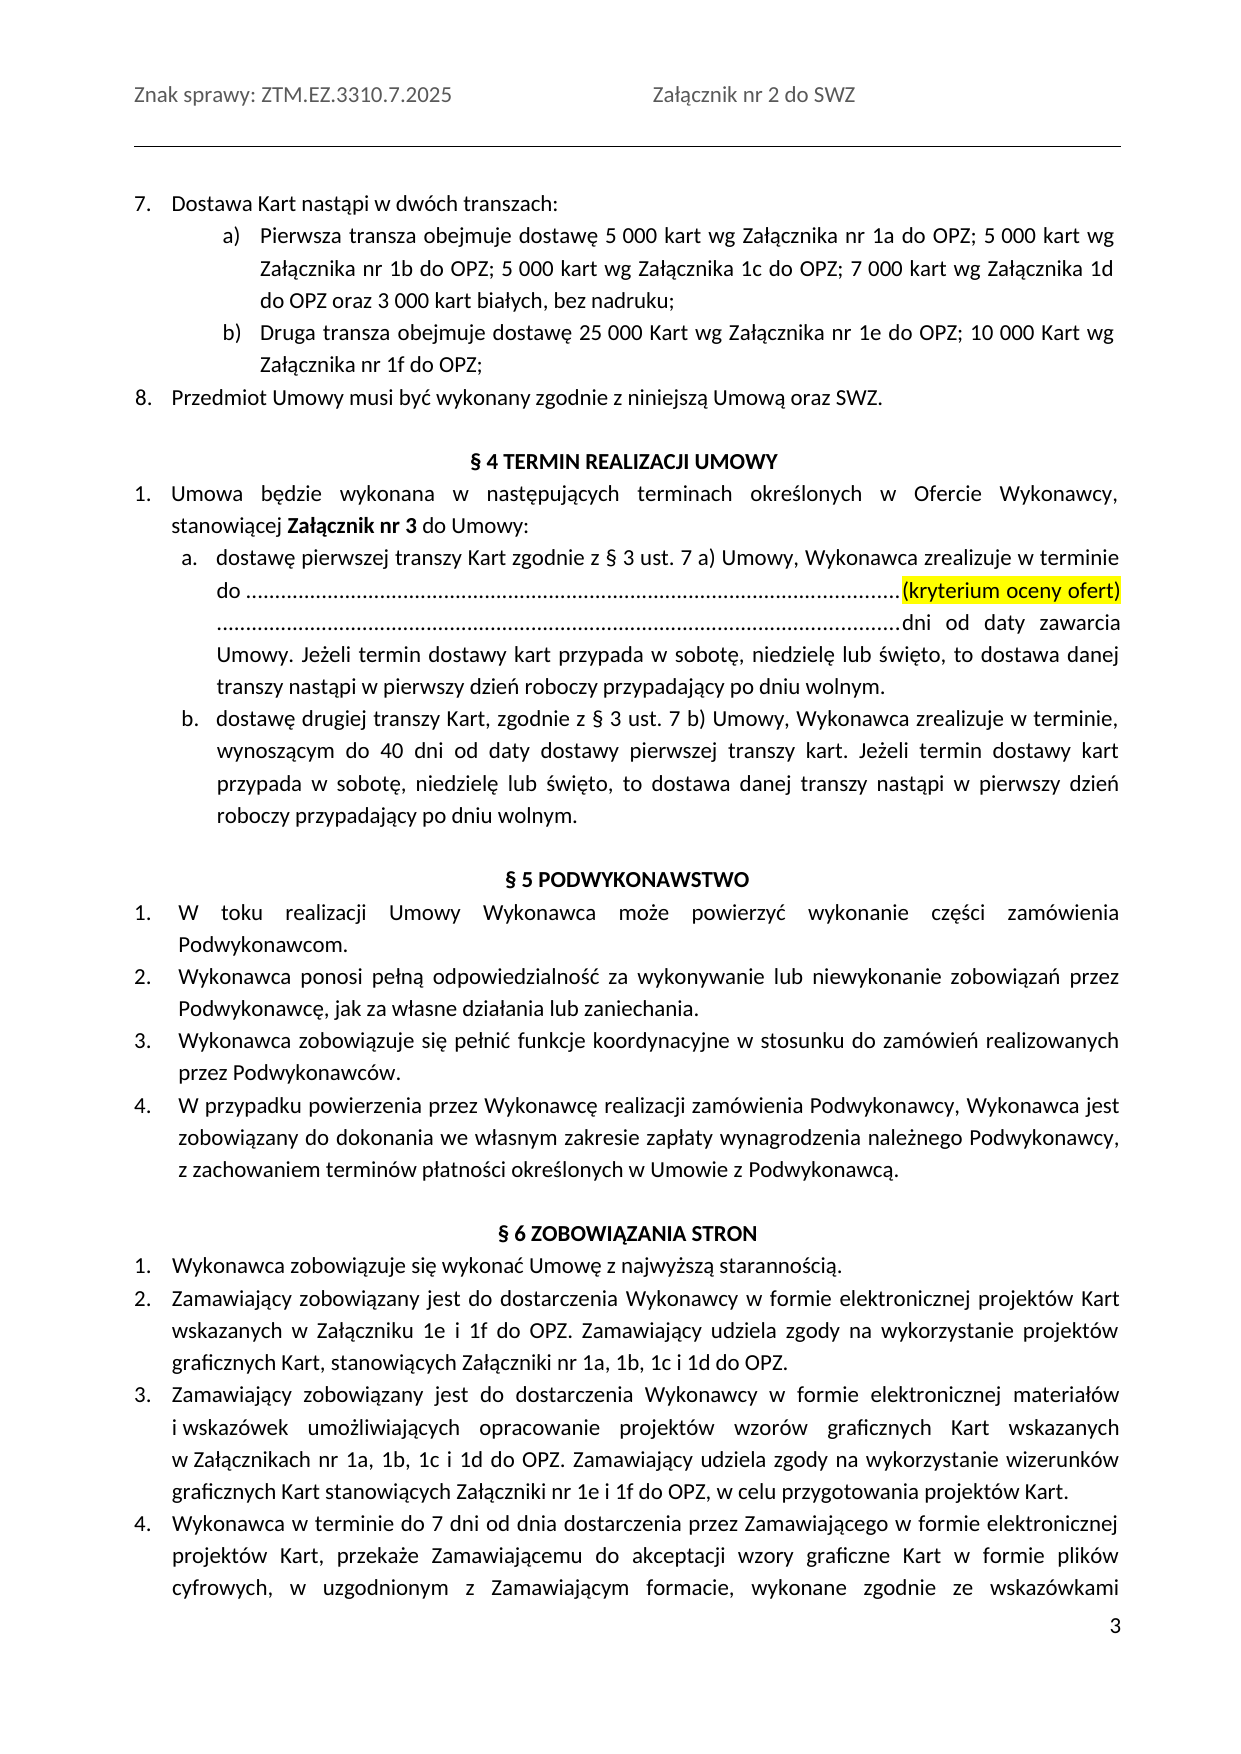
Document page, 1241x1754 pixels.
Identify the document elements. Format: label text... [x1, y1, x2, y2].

text § 5 PODWYKONAWSTWO [134, 865, 1120, 893]
text § 4 TERMIN REALIZACJI UMOWY [134, 447, 1114, 475]
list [134, 1509, 1120, 1602]
list Druga transza obejmuje dostawę 25 000 Kart wg Załącznika nr 1e do OPZ; 10 000 Kart wg Załącznika nr 1f do OPZ; [222, 318, 1114, 378]
list Wykonawca zobowiązuje się pełnić funkcje koordynacyjne w stosunku do zamówień realizowanych przez Podwykonawców. [134, 1026, 1121, 1087]
list Wykonawca ponosi pełną odpowiedzialność za wykonywanie lub niewykonanie zobowiązań przez Podwykonawcę, jak za własne działania lub zaniechania. [134, 962, 1121, 1022]
list Zamawiający zobowiązany jest do dostarczenia Wykonawcy w formie elektronicznej materiałów i wskazówek umożliwiających opracowanie projektów wzorów graficznych Kart wskazanych w Załącznikach nr 1a, 1b, 1c i 1d do OPZ. Zamawiający udziela zgody na wykorzystanie wizerunków graficznych Kart stanowiących Załączniki nr 1e i 1f do OPZ, w celu przygotowania projektów Kart. [134, 1380, 1121, 1505]
text § 6 ZOBOWIĄZANIA STRON [134, 1219, 1121, 1247]
list Zamawiający zobowiązany jest do dostarczenia Wykonawcy w formie elektronicznej projektów Kart wskazanych w Załączniku 1e i 1f do OPZ. Zamawiający udziela zgody na wykorzystanie projektów graficznych Kart, stanowiących Załączniki nr 1a, 1b, 1c i 1d do OPZ. [134, 1284, 1121, 1376]
list dostawę drugiej transzy Kart, zgodnie z § 3 ust. 7 b) Umowy, Wykonawca zrealizuje w terminie, wynoszącym do 40 dni od daty dostawy pierwszej transzy kart. Jeżeli termin dostawy kart przypada w sobotę, niedzielę lub święto, to dostawa danej transzy nastąpi w pierwszy dzień roboczy przypadający po dniu wolnym. [181, 704, 1121, 829]
list Umowa będzie wykonana w następujących terminach określonych w Ofercie Wykonawcy, stanowiącej Załącznik nr 3 do Umowy: [134, 479, 1120, 539]
list Wykonawca zobowiązuje się wykonać Umowę z najwyższą starannością. [134, 1252, 1121, 1280]
list W toku realizacji Umowy Wykonawca może powierzyć wykonanie części zamówienia Podwykonawcom. [134, 898, 1121, 958]
list W przypadku powierzenia przez Wykonawcę realizacji zamówienia Podwykonawcy, Wykonawca jest zobowiązany do dokonania we własnym zakresie zapłaty wynagrodzenia należnego Podwykonawcy, z zachowaniem terminów płatności określonych w Umowie z Podwykonawcą. [134, 1091, 1121, 1183]
list Dostawa Kart nastąpi w dwóch transzach: [134, 189, 1114, 217]
list Przedmiot Umowy musi być wykonany zgodnie z niniejszą Umową oraz SWZ. [135, 383, 1114, 411]
list Pierwsza transza obejmuje dostawę 5 000 kart wg Załącznika nr 1a do OPZ; 5 000 kart wg Załącznika nr 1b do OPZ; 5 000 kart wg Załącznika 1c do OPZ; 7 000 kart wg Załącznika 1d do OPZ oraz 3 000 kart białych, bez nadruku; [222, 222, 1114, 314]
list dostawę pierwszej transzy Kart zgodnie z § 3 ust. 7 a) Umowy, Wykonawca zrealizuje w terminie do (kryterium oceny ofert) dni od daty zawarcia Umowy. Jeżeli termin dostawy kart przypada w sobotę, niedzielę lub święto, to dostawa danej transzy nastąpi w pierwszy dzień roboczy przypadający po dniu wolnym. [181, 543, 1121, 700]
